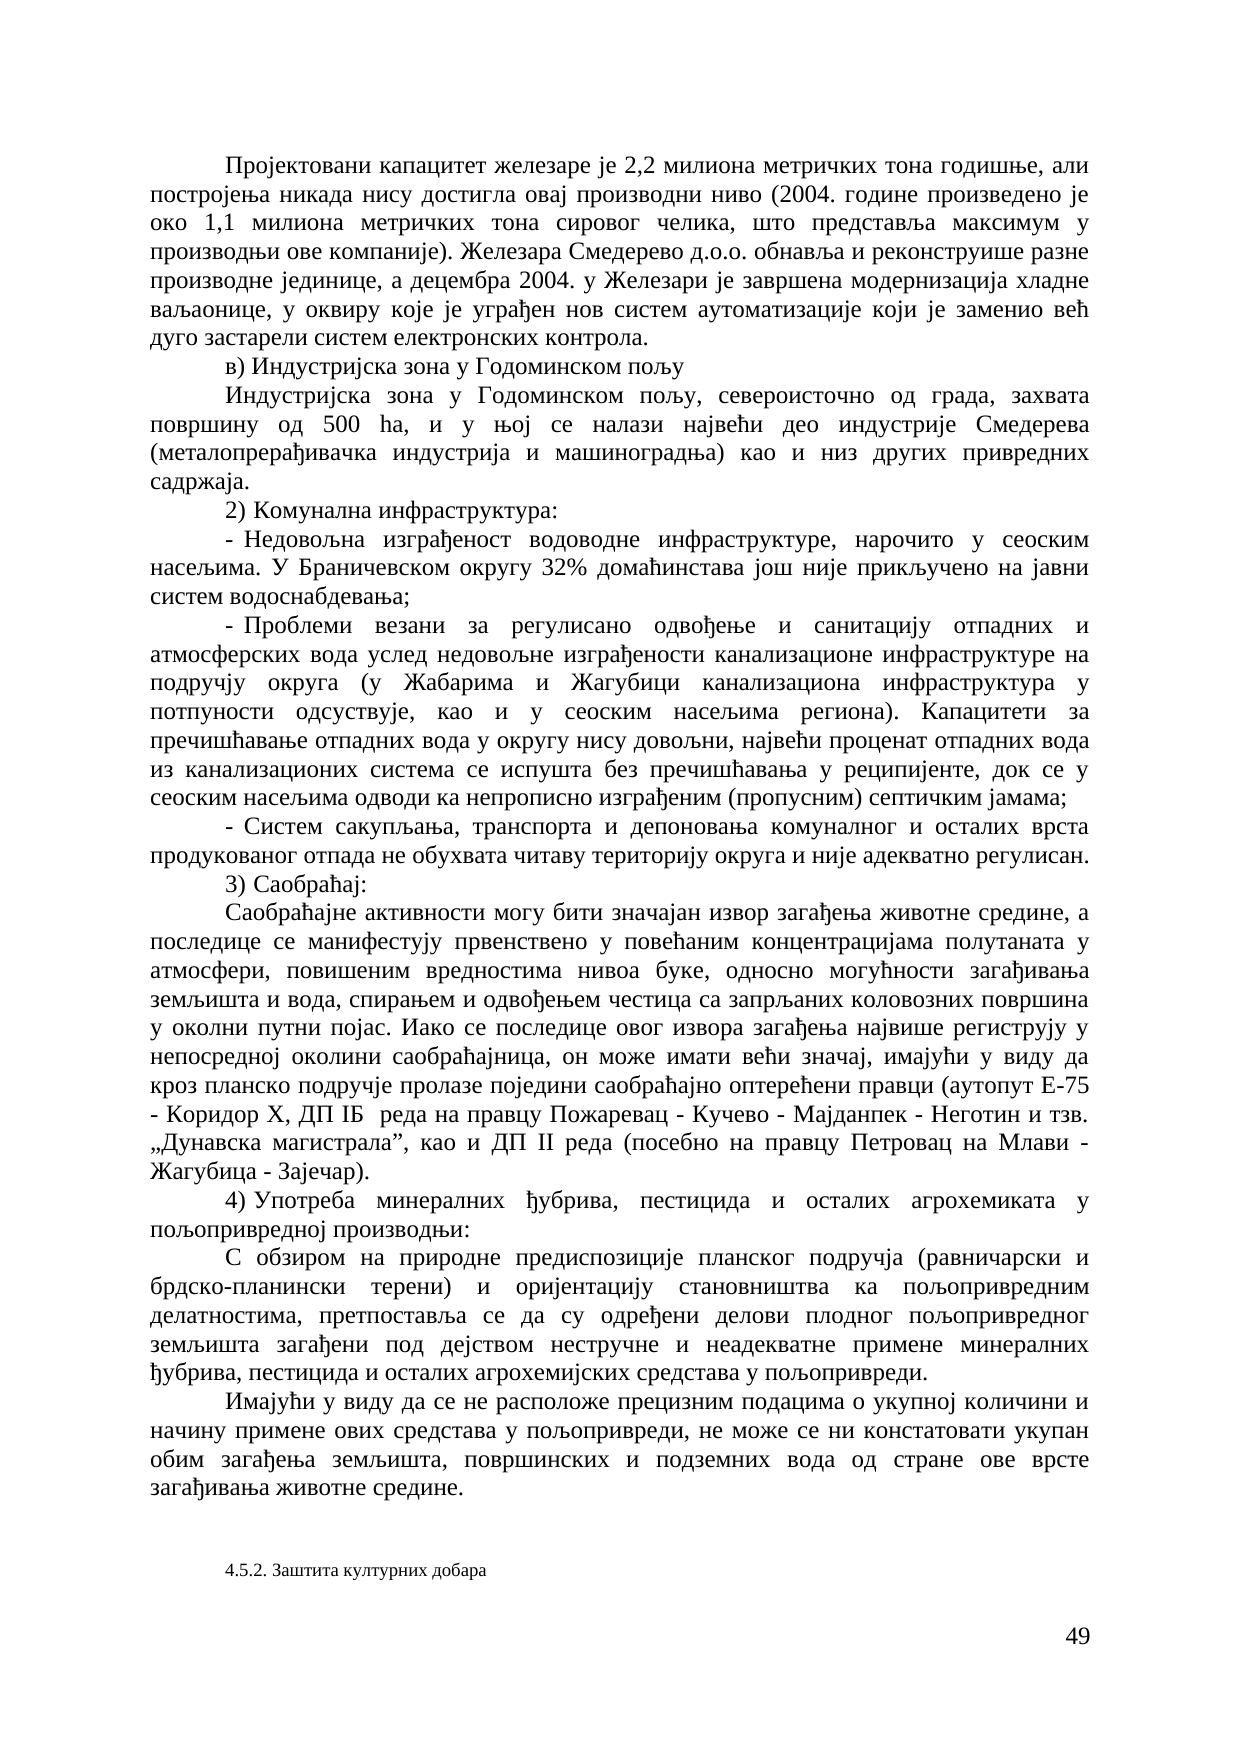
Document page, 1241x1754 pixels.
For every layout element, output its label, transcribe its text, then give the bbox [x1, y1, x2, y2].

list Саобраћај: [150, 869, 1090, 897]
list Систем сакупљања, транспорта и депоновања комуналног и осталих врста продукованог отпада не обухвата читаву територију округа и није адекватно регулисан. [150, 811, 1090, 869]
text Саобраћајне активности могу бити значајан извор загађења животне средине, а последице се манифестују првенствено у повећаним концентрацијама полутаната у атмосфери, повишеним вредностима нивоа буке, односно могућности загађивања земљишта и вода, спирањем и одвођењем честица са запрљаних коловозних површина у околни путни појас. Иако се последице овог извора загађења највише региструју у непосредној околини саобраћајница, он може имати већи значај, имајући у виду да кроз планско подручје пролазе поједини саобраћајно оптерећени правци (аутопут Е-75 - Коридор Х, ДП IБ реда на правцу Пожаревац - Кучево - Мајданпек - Неготин и тзв. „Дунавска магистрала”, као и ДП II реда (посебно на правцу Петровац на Млави - Жагубица - Зајечар). [150, 897, 1090, 1185]
list Недовољна изграђеност водоводне инфраструктуре, нарочито у сеоским насељима. У Браничевском округу 32% домаћинстава још није прикључено на јавни систем водоснабдевања; [150, 524, 1090, 610]
list Проблеми везани за регулисано одвођење и санитацију отпадних и атмосферских вода услед недовољне изграђености канализационе инфраструктуре на подручју округа (у Жабарима и Жагубици канализациона инфраструктура у потпуности одсуствује, као и у сеоским насељима региона). Капацитети за пречишћавање отпадних вода у округу нису довољни, највећи проценат отпадних вода из канализационих система се испушта без пречишћавања у реципијенте, док се у сеоским насељима одводи ка непрописно изграђеним (пропусним) септичким јамама; [150, 610, 1090, 811]
list Комунална инфраструктура: [150, 495, 1090, 524]
text Пројектовани капацитет железаре је 2,2 милиона метричких тона годишње, али постројења никада нису достигла овај производни ниво (2004. године произведено је око 1,1 милиона метричких тона сировог челика, што представља максимум у производњи ове компаније). Железара Смедерево д.о.о. обнавља и реконструише разне производне јединице, а децембра 2004. у Железари је завршена модернизација хладне ваљаонице, у оквиру које је уграђен нов систем аутоматизације који је заменио већ дуго застарели систем електронских контрола. [150, 150, 1090, 351]
text Индустријска зона у Годоминском пољу, североисточно од града, захвата површину од 500 ha, и у њој се налази највећи део индустрије Смедерева (металопрерађивачка индустрија и машиноградња) као и низ других привредних садржаја. [150, 380, 1090, 495]
text Имајући у виду да се не расположе прецизним подацима о укупној количини и начину примене ових средстава у пољопривреди, не може се ни констатовати укупан обим загађења земљишта, површинских и подземних вода од стране ове врсте загађивања животне средине. [150, 1386, 1090, 1501]
text в) Индустријска зона у Годоминском пољу [150, 351, 1090, 380]
list Употреба минералних ђубрива, пестицида и осталих агрохемиката у пољопривредној производњи: [150, 1185, 1090, 1242]
text 4.5.2. Заштита културних добара [150, 1559, 1090, 1580]
text С обзиром на природне предиспозиције планског подручја (равничарски и брдско-планински терени) и оријентацију становништва ка пољопривредним делатностима, претпоставља се да су одређени делови плодног пољопривредног земљишта загађени под дејством нестручне и неадекватне примене минералних ђубрива, пестицида и осталих агрохемијских средстава у пољопривреди. [150, 1242, 1090, 1386]
